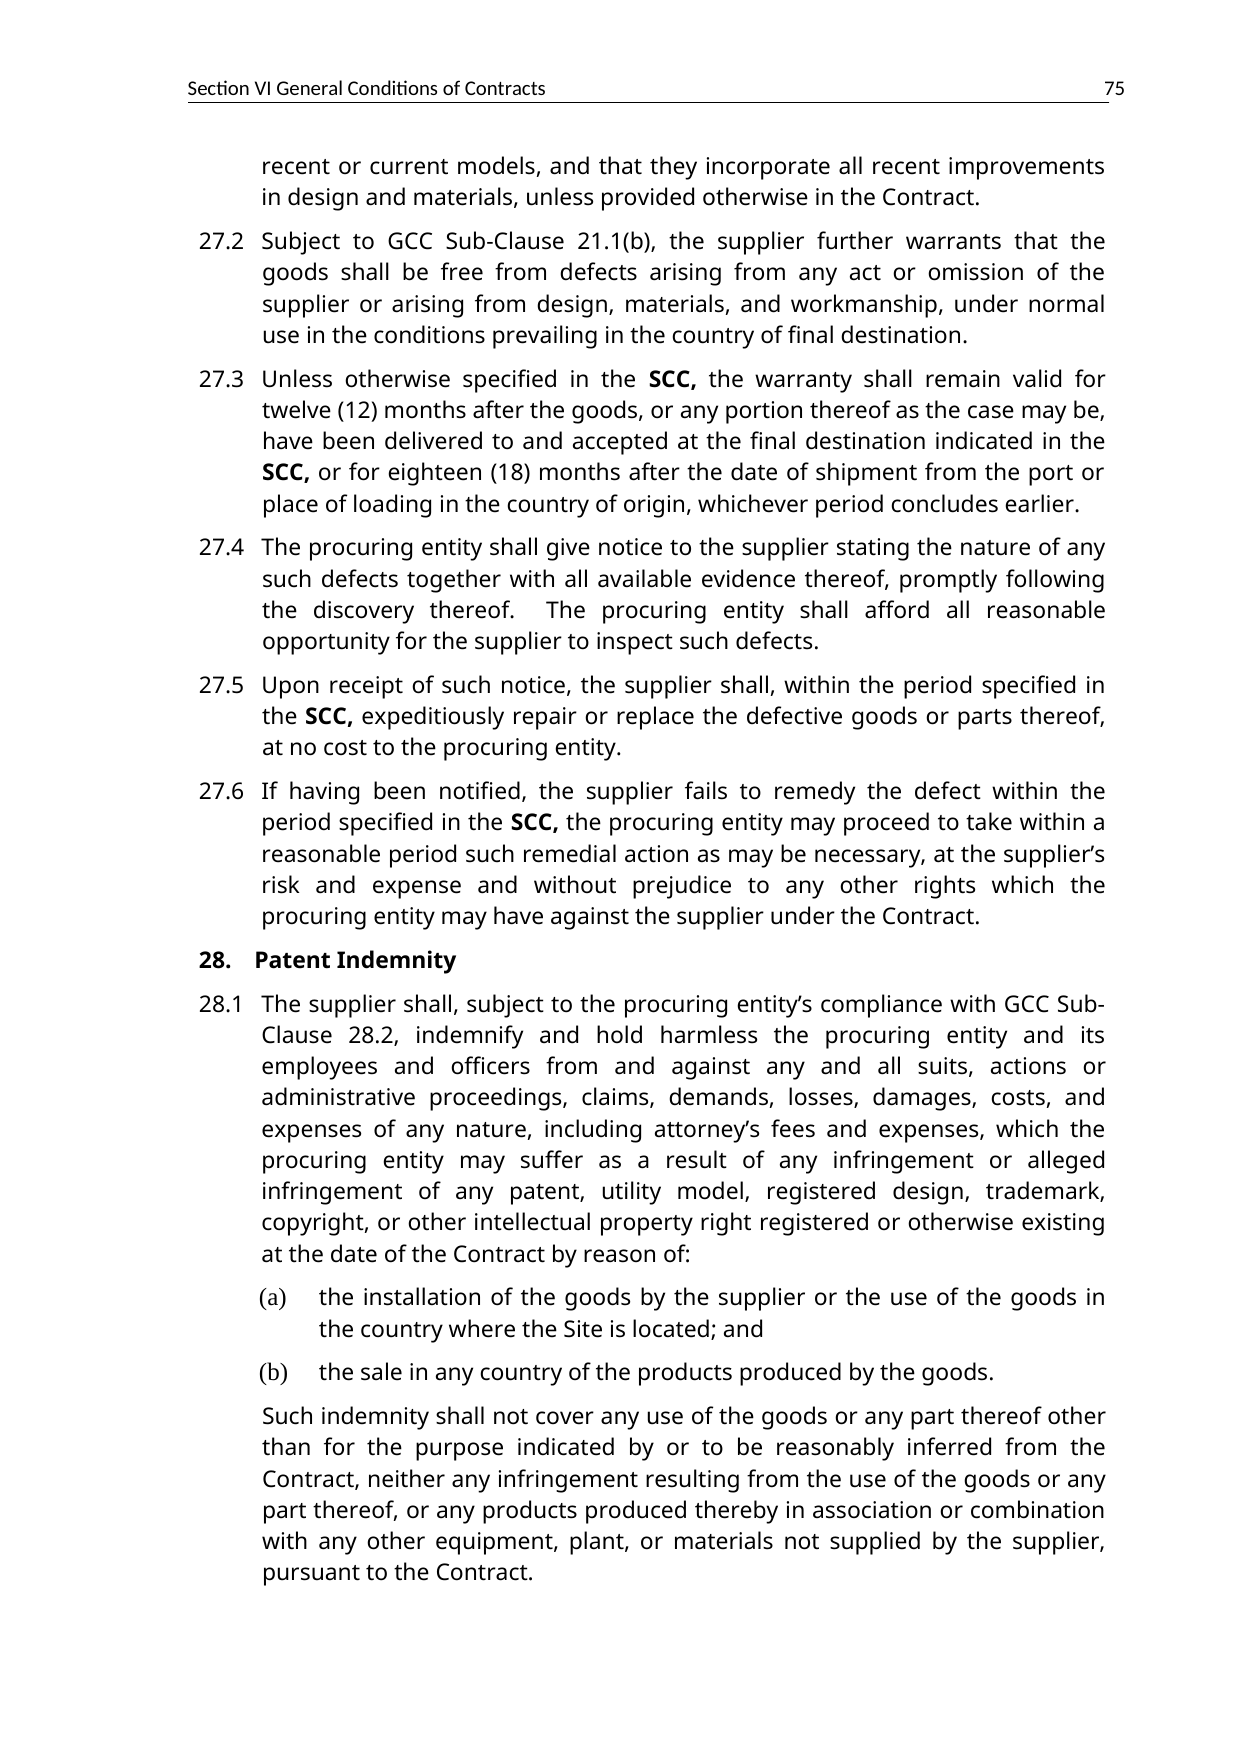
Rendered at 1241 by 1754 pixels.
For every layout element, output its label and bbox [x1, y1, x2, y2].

table_cell [188, 944, 1118, 1600]
table_cell [188, 150, 1118, 944]
